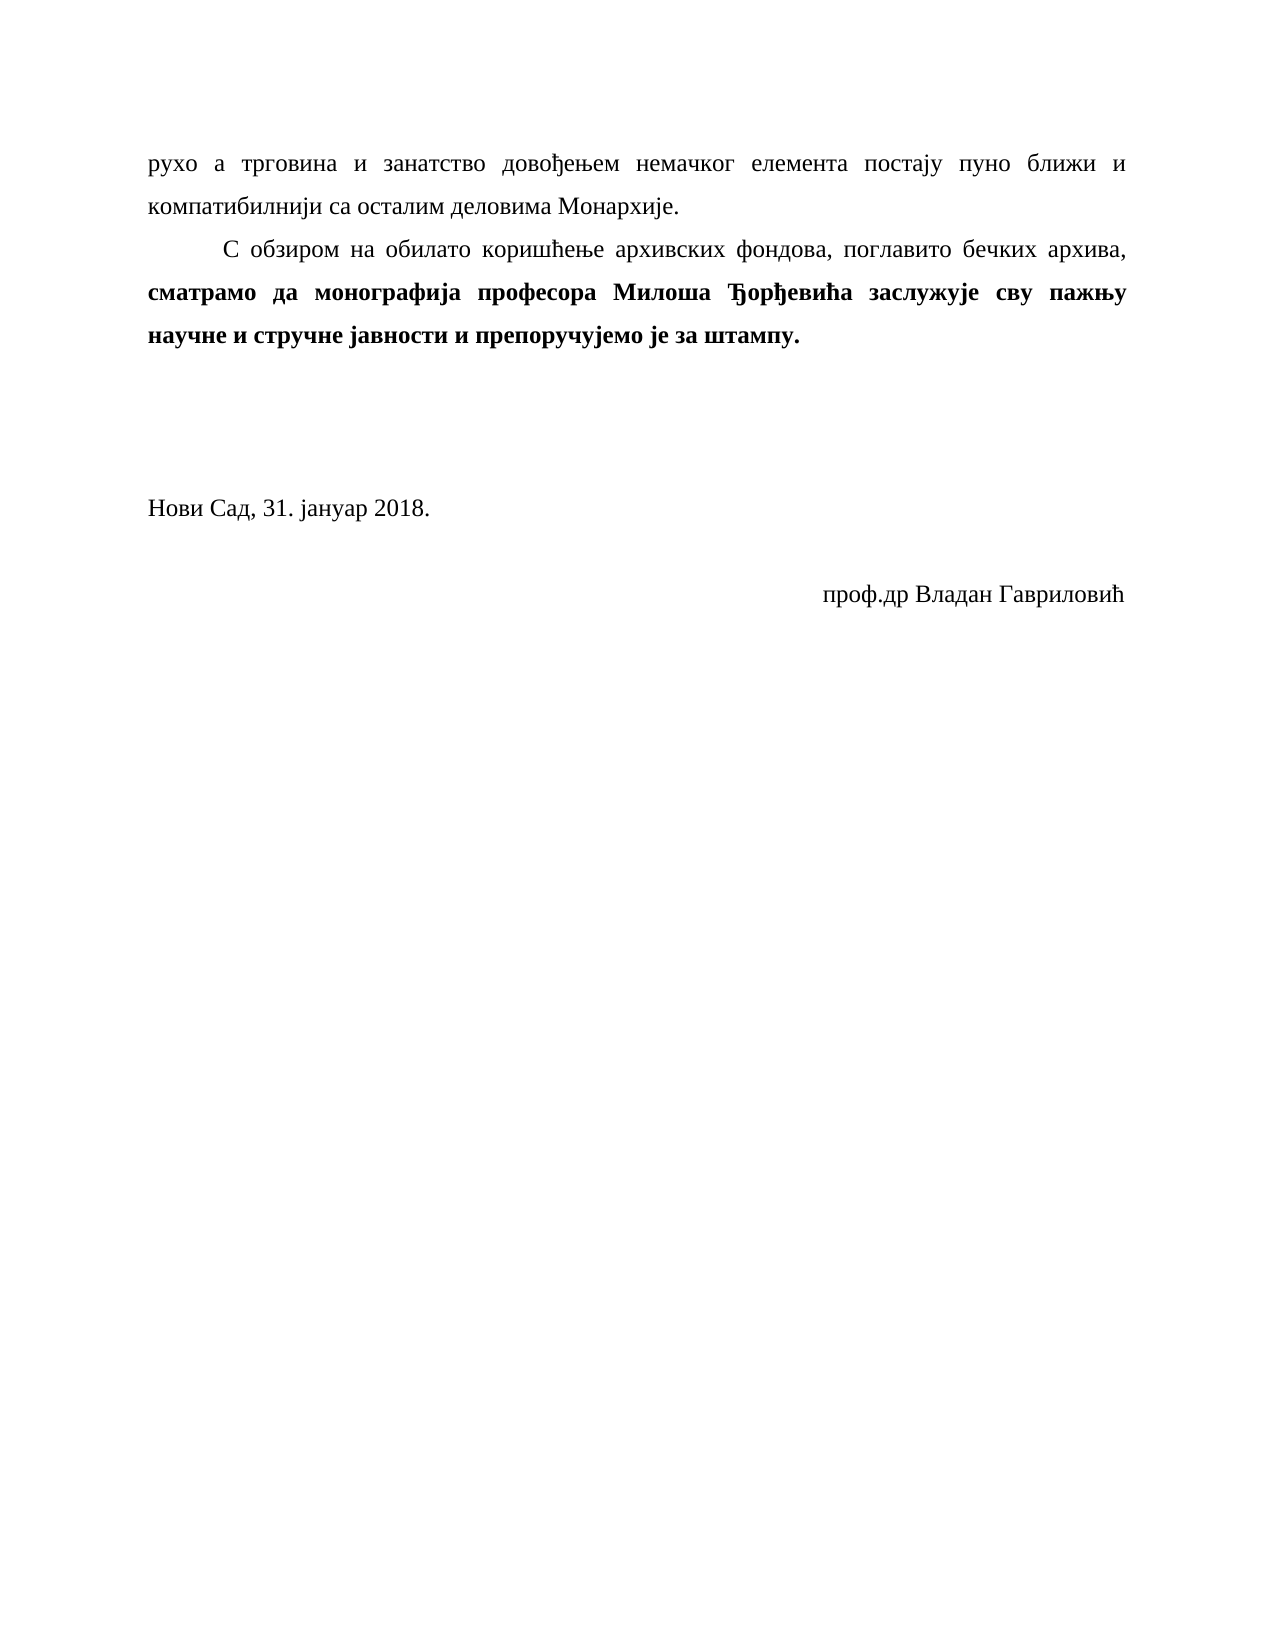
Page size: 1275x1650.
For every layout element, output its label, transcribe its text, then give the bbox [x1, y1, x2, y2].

text С обзиром на обилато коришћење архивских фондова, поглавито бечких архива, сматрамо да монографија професора Милоша Ђорђевића заслужује сву пажњу научне и стручне јавности и препоручујемо је за штампу. [148, 234, 1127, 349]
text Нови Сад, 31. јануар 2018. [148, 493, 1127, 521]
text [148, 148, 1127, 219]
text проф.др Владан Гавриловић [148, 579, 1127, 608]
